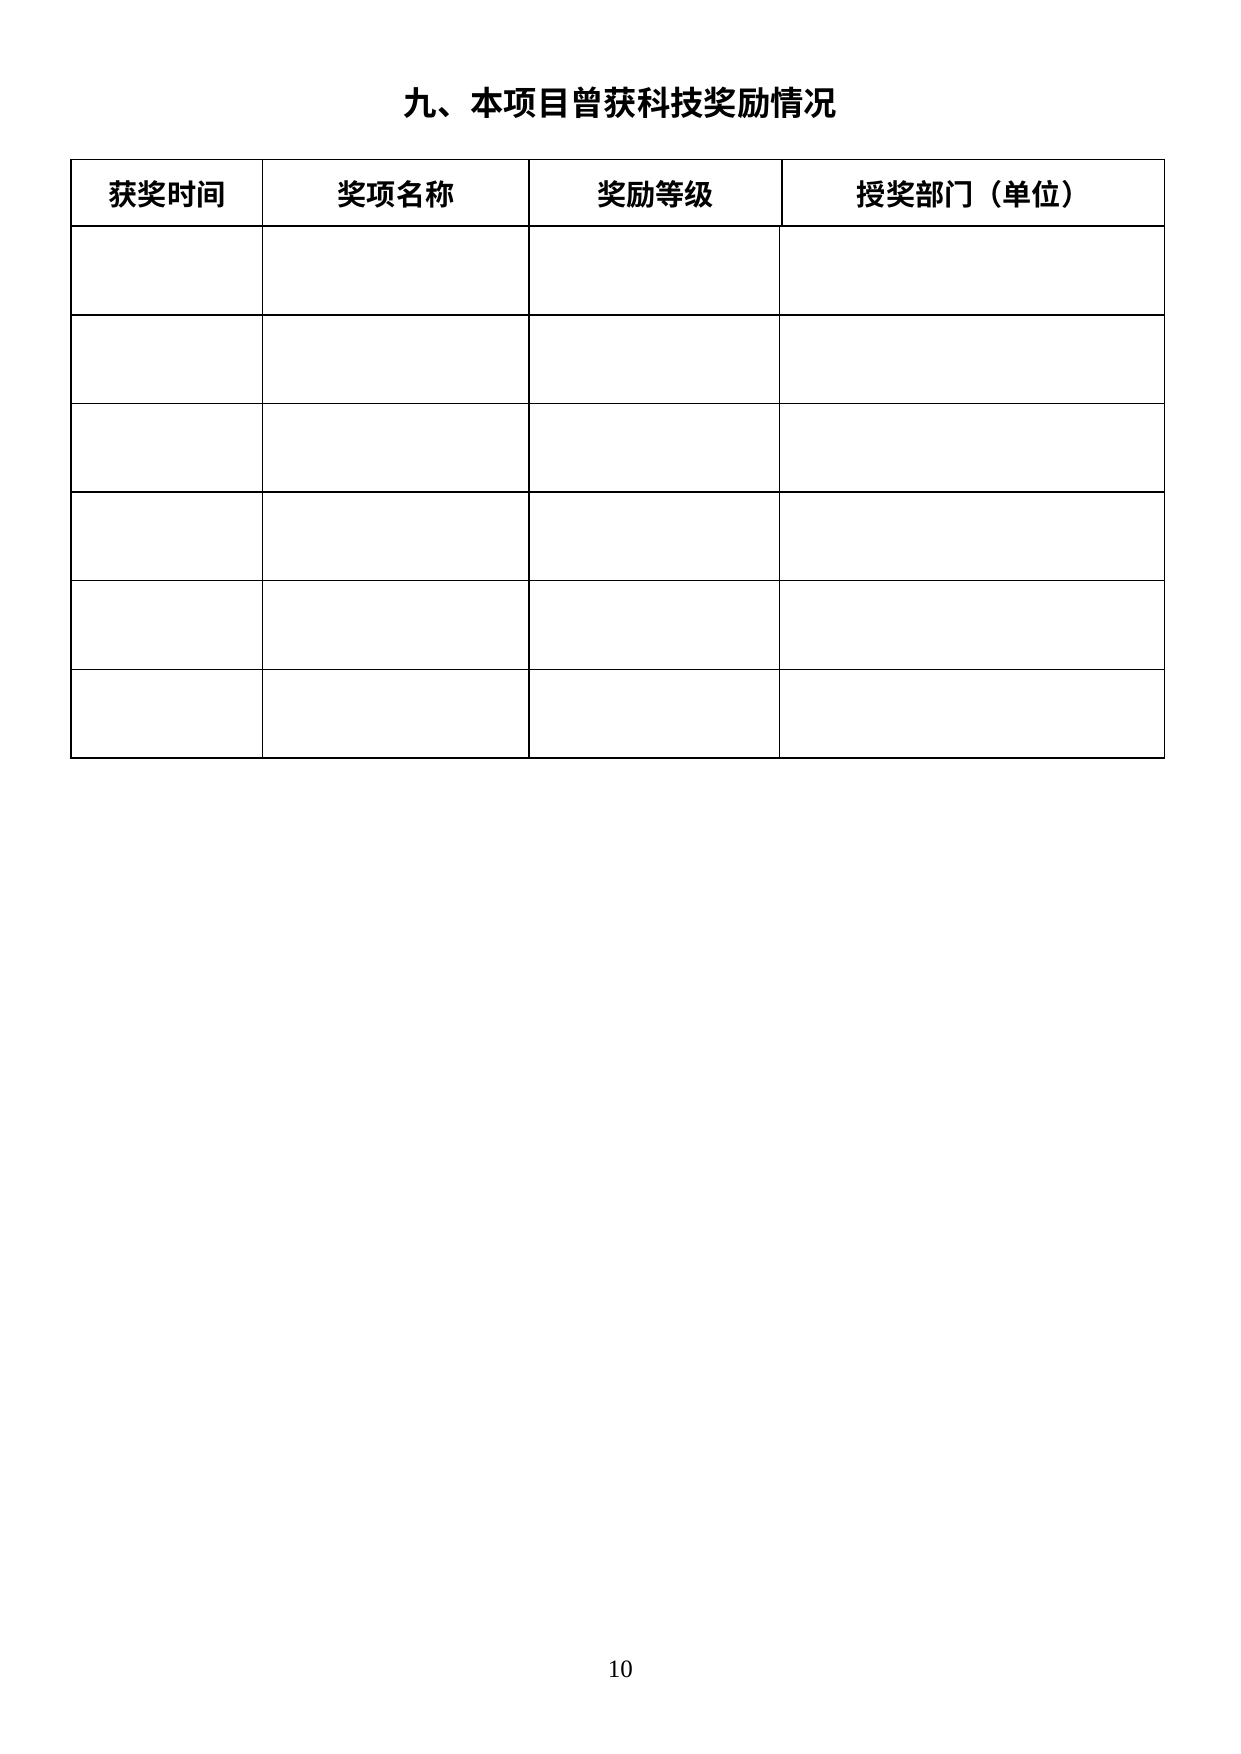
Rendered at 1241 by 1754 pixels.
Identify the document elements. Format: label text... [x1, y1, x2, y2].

table_cell [72, 493, 262, 580]
table_header 获奖时间 [72, 160, 262, 225]
table_cell [780, 670, 1164, 757]
table_cell [530, 581, 779, 668]
table_cell [263, 227, 528, 314]
table_cell [72, 404, 262, 491]
table_cell [72, 316, 262, 402]
table_cell [263, 404, 528, 491]
table_cell [263, 493, 528, 580]
table_cell [263, 316, 528, 402]
table_cell [263, 581, 528, 668]
table_cell [72, 581, 262, 668]
table_cell [530, 316, 779, 402]
table_cell [780, 493, 1164, 580]
table_cell [72, 227, 262, 314]
table_cell [72, 670, 262, 757]
text 九、本项目曾获科技奖励情况 [71, 77, 1169, 125]
table_cell [263, 670, 528, 757]
table_cell [530, 493, 779, 580]
table_cell [530, 670, 779, 757]
table_cell [780, 227, 1164, 314]
table_header 授奖部门（单位） [783, 160, 1164, 225]
table_header 奖励等级 [530, 160, 781, 225]
table_cell [530, 227, 779, 314]
table_cell [780, 316, 1164, 402]
table_header 奖项名称 [263, 160, 528, 225]
table_cell [780, 581, 1164, 668]
table_cell [530, 404, 779, 491]
table_cell [780, 404, 1164, 491]
